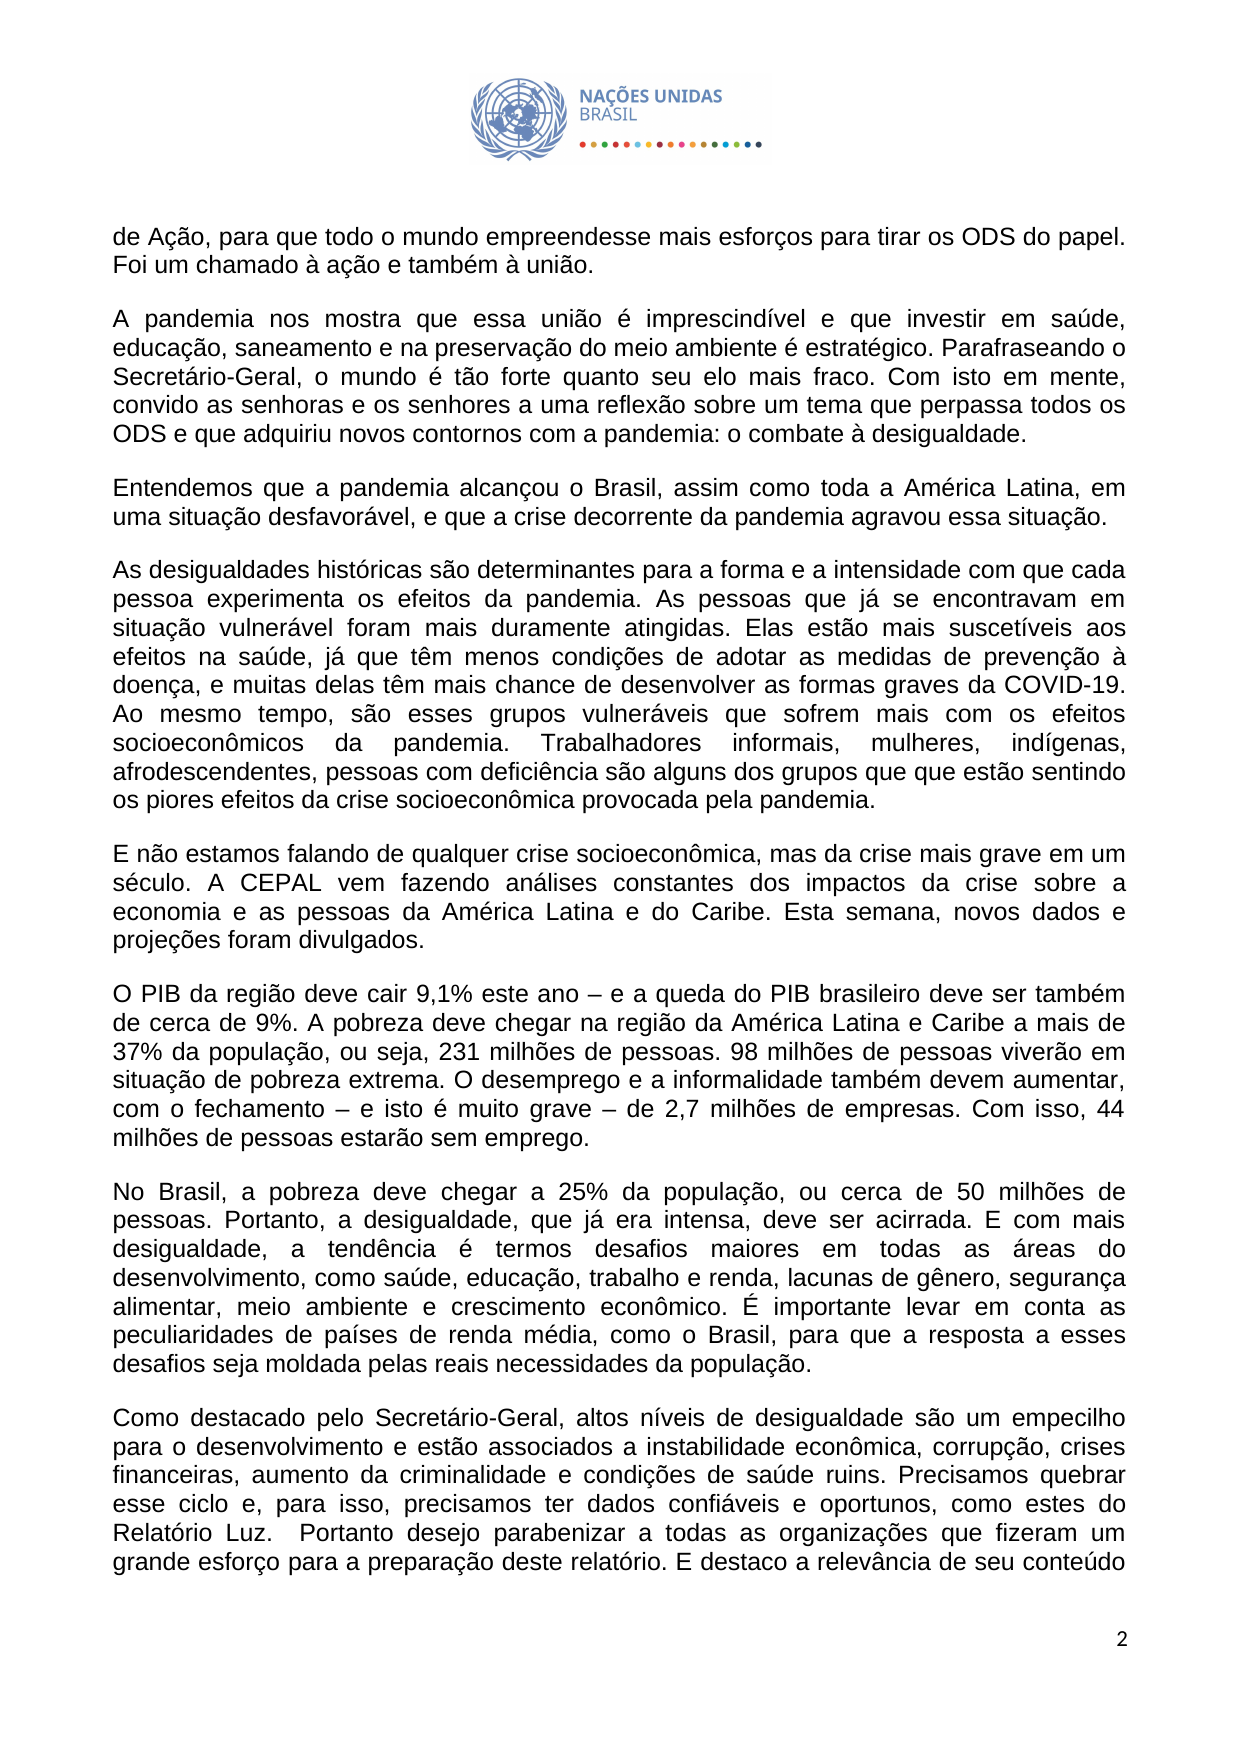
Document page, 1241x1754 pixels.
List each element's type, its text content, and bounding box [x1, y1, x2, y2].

text A pandemia nos mostra que essa união é imprescindível e que investir em saúde, educação, saneamento e na preservação do meio ambiente é estratégico. Parafraseando o Secretário-Geral, o mundo é tão forte quanto seu elo mais fraco. Com isto em mente, convido as senhoras e os senhores a uma reflexão sobre um tema que perpassa todos os ODS e que adquiriu novos contornos com a pandemia: o combate à desigualdade. [112, 304, 1128, 448]
picture [468, 73, 772, 165]
text O PIB da região deve cair 9,1% este ano – e a queda do PIB brasileiro deve ser também de cerca de 9%. A pobreza deve chegar na região da América Latina e Caribe a mais de 37% da população, ou seja, 231 milhões de pessoas. 98 milhões de pessoas viverão em situação de pobreza extrema. O desemprego e a informalidade também devem aumentar, com o fechamento – e isto é muito grave – de 2,7 milhões de empresas. Com isso, 44 milhões de pessoas estarão sem emprego. [112, 979, 1128, 1152]
text Entendemos que a pandemia alcançou o Brasil, assim como toda a América Latina, em uma situação desfavorável, e que a crise decorrente da pandemia agravou essa situação. [112, 473, 1128, 530]
text E não estamos falando de qualquer crise socioeconômica, mas da crise mais grave em um século. A CEPAL vem fazendo análises constantes dos impactos da crise sobre a economia e as pessoas da América Latina e do Caribe. Esta semana, novos dados e projeções foram divulgados. [112, 839, 1128, 954]
text As desigualdades históricas são determinantes para a forma e a intensidade com que cada pessoa experimenta os efeitos da pandemia. As pessoas que já se encontravam em situação vulnerável foram mais duramente atingidas. Elas estão mais suscetíveis aos efeitos na saúde, já que têm menos condições de adotar as medidas de prevenção à doença, e muitas delas têm mais chance de desenvolver as formas graves da COVID-19. Ao mesmo tempo, são esses grupos vulneráveis que sofrem mais com os efeitos socioeconômicos da pandemia. Trabalhadores informais, mulheres, indígenas, afrodescendentes, pessoas com deficiência são alguns dos grupos que que estão sentindo os piores efeitos da crise socioeconômica provocada pela pandemia. [112, 555, 1128, 814]
text No Brasil, a pobreza deve chegar a 25% da população, ou cerca de 50 milhões de pessoas. Portanto, a desigualdade, que já era intensa, deve ser acirrada. E com mais desigualdade, a tendência é termos desafios maiores em todas as áreas do desenvolvimento, como saúde, educação, trabalho e renda, lacunas de gênero, segurança alimentar, meio ambiente e crescimento econômico. É importante levar em conta as peculiaridades de países de renda média, como o Brasil, para que a resposta a esses desafios seja moldada pelas reais necessidades da população. [112, 1177, 1128, 1378]
